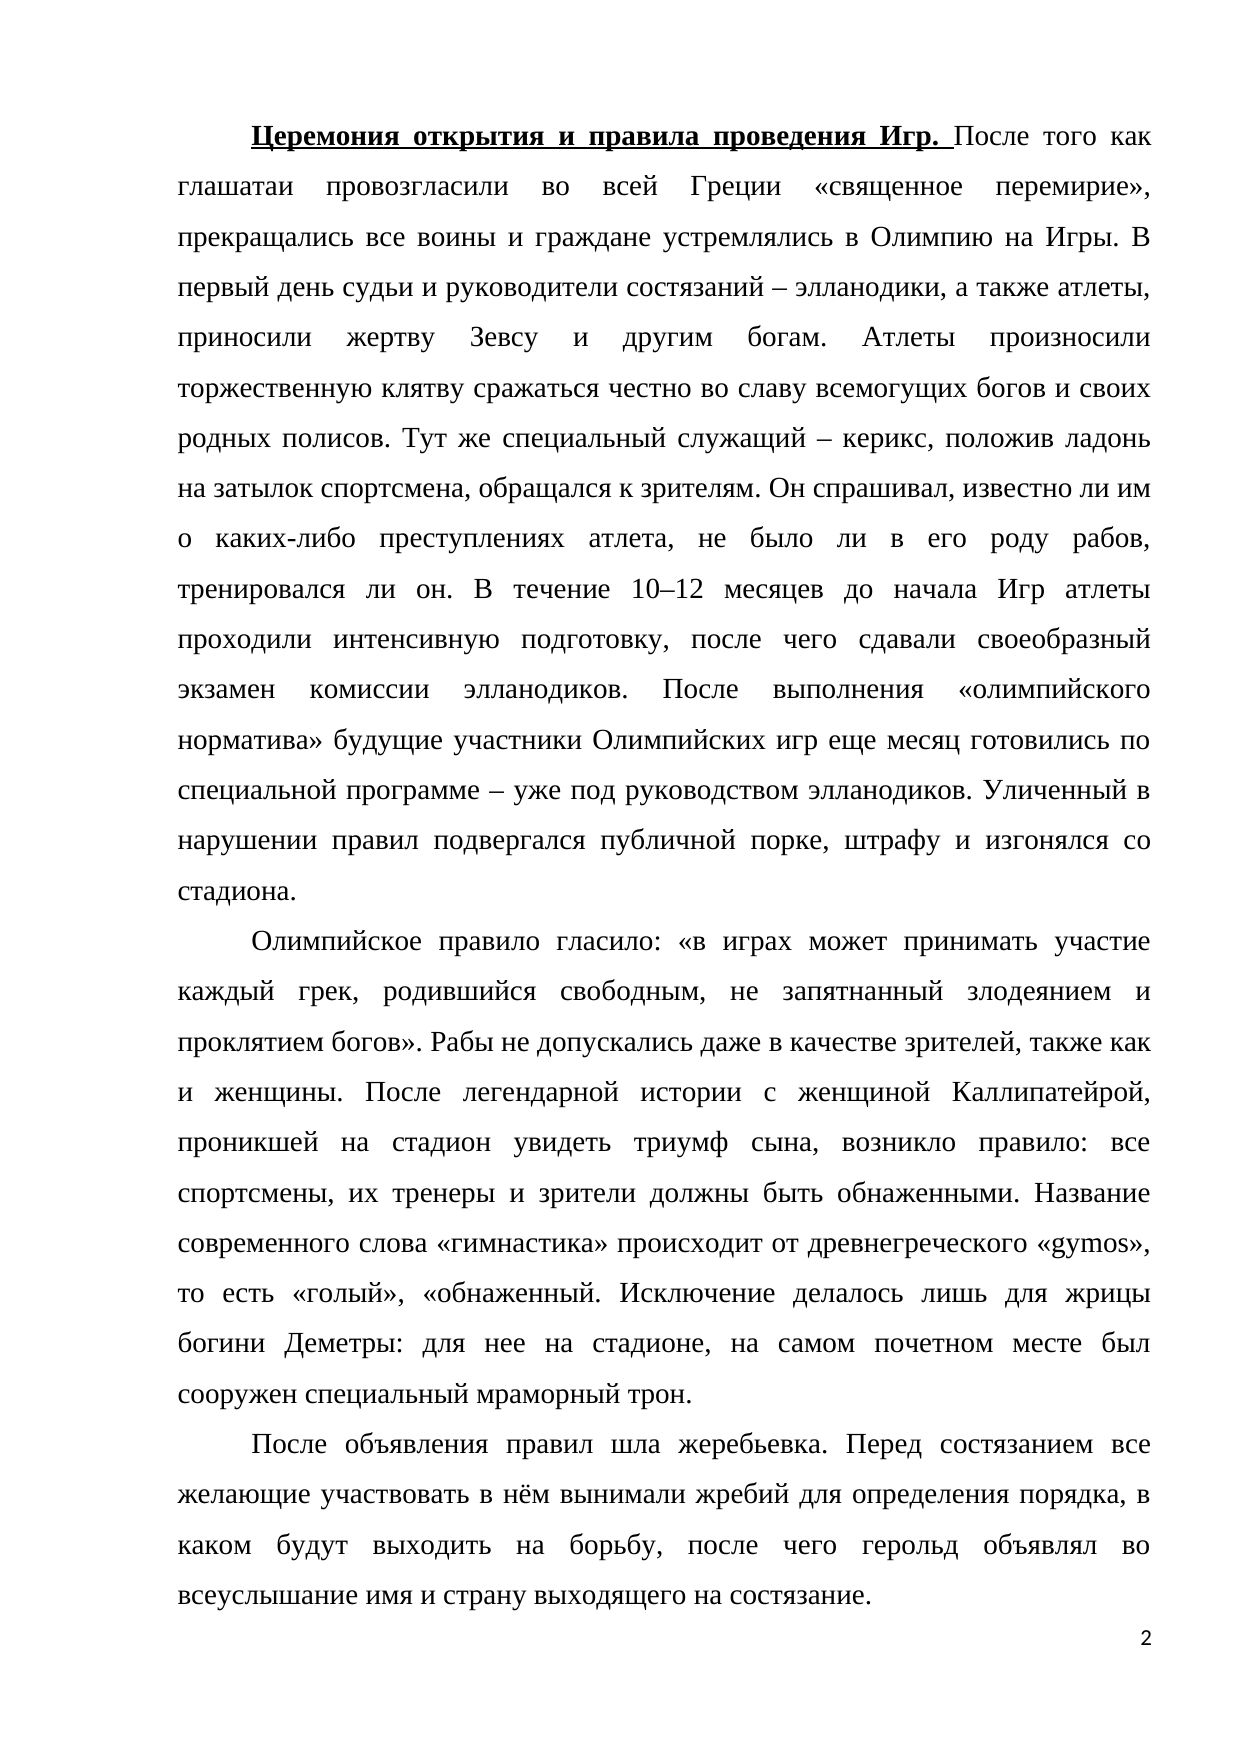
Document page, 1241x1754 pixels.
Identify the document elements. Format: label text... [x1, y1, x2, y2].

text Церемония открытия и правила проведения Игр. После того как глашатаи провозгласили во всей Греции «священное перемирие», прекращались все воины и граждане устремлялись в Олимпию на Игры. В первый день судьи и руководители состязаний – элланодики, а также атлеты, приносили жертву Зевсу и другим богам. Атлеты произносили торжественную клятву сражаться честно во славу всемогущих богов и своих родных полисов. Тут же специальный служащий – керикс, положив ладонь на затылок спортсмена, обращался к зрителям. Он спрашивал, известно ли им о каких-либо преступлениях атлета, не было ли в его роду рабов, тренировался ли он. В течение 10–12 месяцев до начала Игр атлеты проходили интенсивную подготовку, после чего сдавали своеобразный экзамен комиссии элланодиков. После выполнения «олимпийского норматива» будущие участники Олимпийских игр еще месяц готовились по специальной программе – уже под руководством элланодиков. Уличенный в нарушении правил подвергался публичной порке, штрафу и изгонялся со стадиона. [177, 118, 1152, 906]
text После объявления правил шла жеребьевка. Перед состязанием все желающие участвовать в нём вынимали жребий для определения порядка, в каком будут выходить на борьбу, после чего герольд объявлял во всеуслышание имя и страну выходящего на состязание. [177, 1426, 1152, 1611]
text Олимпийское правило гласило: «в играх может принимать участие каждый грек, родившийся свободным, не запятнанный злодеянием и проклятием богов». Рабы не допускались даже в качестве зрителей, также как и женщины. После легендарной истории с женщиной Каллипатейрой, проникшей на стадион увидеть триумф сына, возникло правило: все спортсмены, их тренеры и зрители должны быть обнаженными. Название современного слова «гимнастика» происходит от древнегреческого «gymos», то есть «голый», «обнаженный. Исключение делалось лишь для жрицы богини Деметры: для нее на стадионе, на самом почетном месте был сооружен специальный мраморный трон. [177, 923, 1152, 1409]
